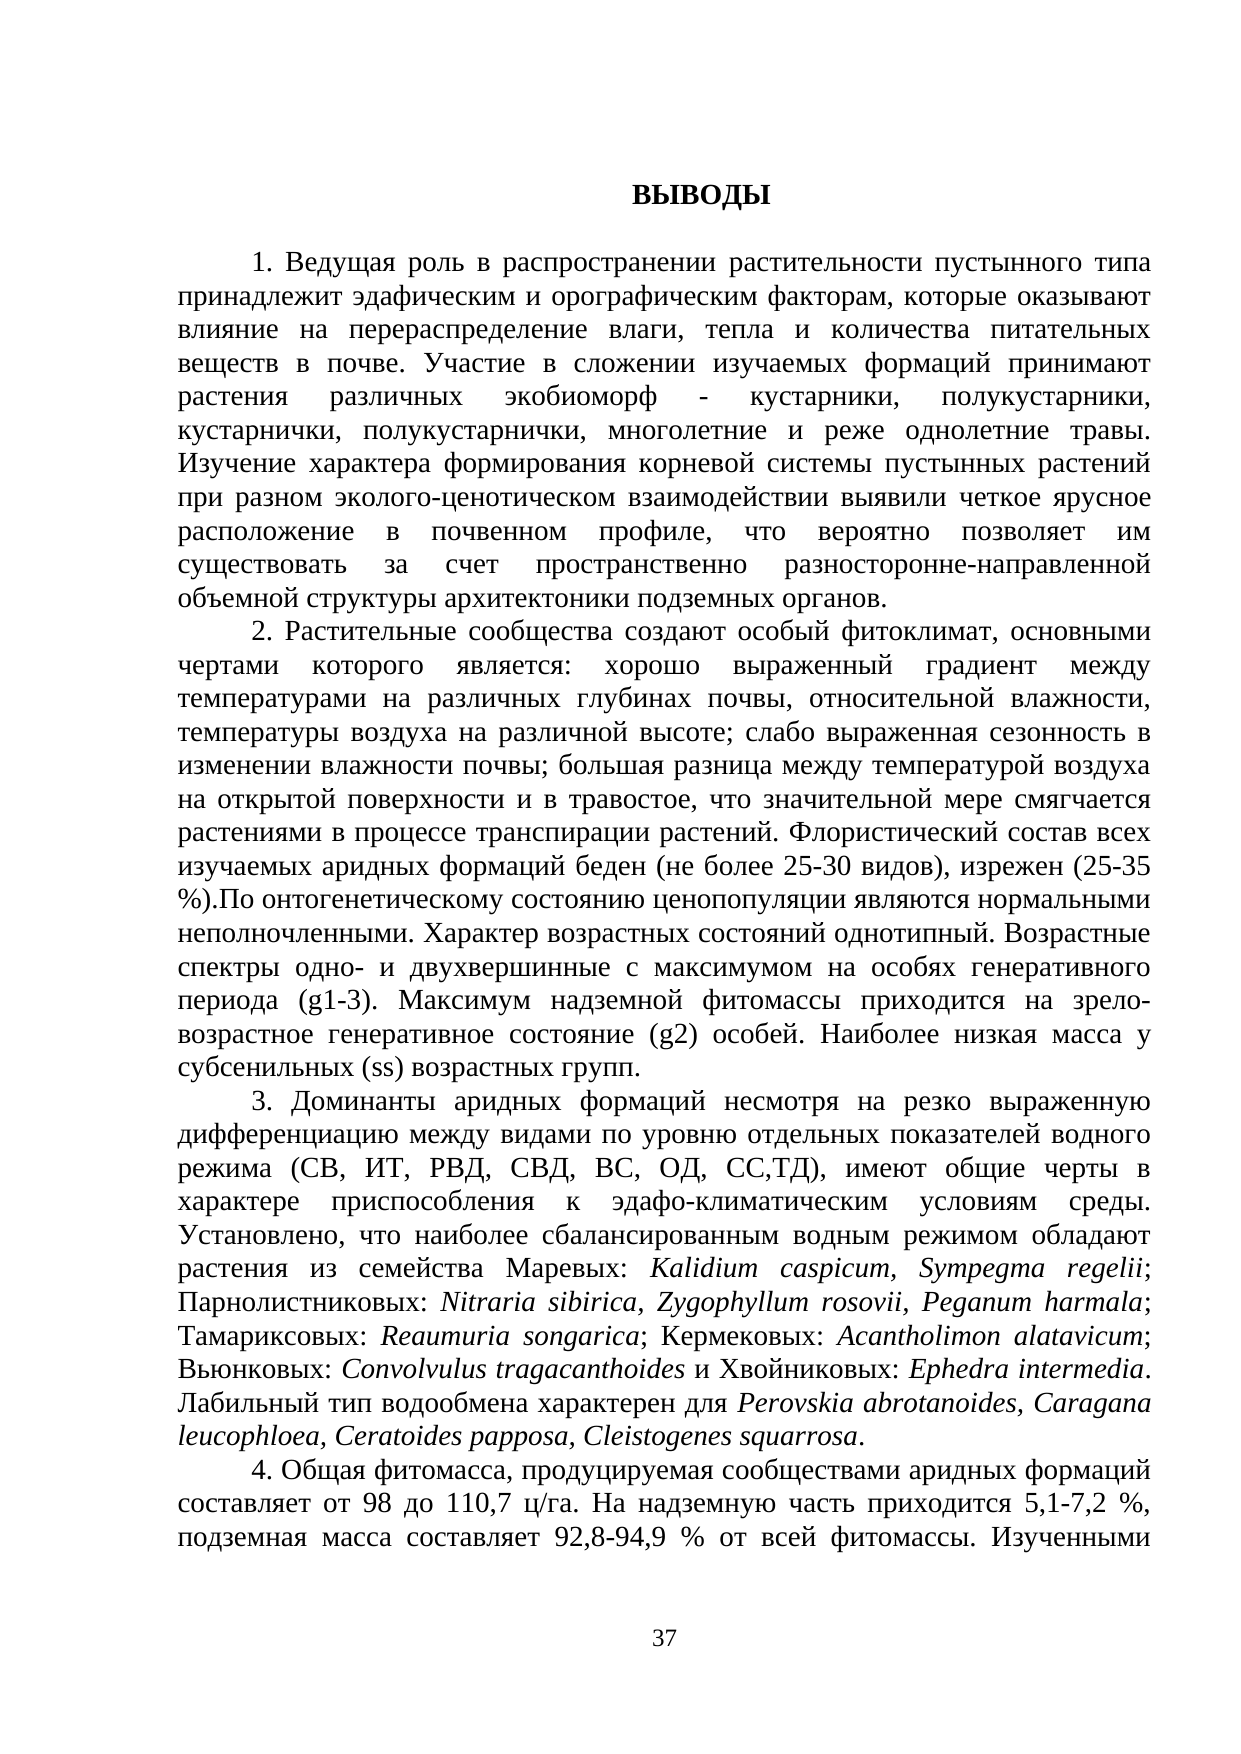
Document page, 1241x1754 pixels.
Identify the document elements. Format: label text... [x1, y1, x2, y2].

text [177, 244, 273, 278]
text 2. Растительные сообщества создают особый фитоклимат, основными чертами которого является: хорошо выраженный градиент между температурами на различных глубинах почвы, относительной влажности, температуры воздуха на различной высоте; слабо выраженная сезонность в изменении влажности почвы; большая разница между температурой воздуха на открытой поверхности и в травостое, что значительной мере смягчается растениями в процессе транспирации растений. Флористический состав всех изучаемых аридных формаций беден (не более 25-30 видов), изрежен (25-35 %).По онтогенетическому состоянию ценопопуляции являются нормальными неполночленными. Характер возрастных состояний однотипный. Возрастные спектры одно- и двухвершинные с максимумом на особях генеративного периода (g1-3). Максимум надземной фитомассы приходится на зрело-возрастное генеративное состояние (g2) особей. Наиболее низкая масса у субсенильных (ss) возрастных групп. [177, 613, 1152, 1083]
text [177, 1452, 1152, 1552]
text 1. Ведущая роль в распространении растительности пустынного типа принадлежит эдафическим и орографическим факторам, которые оказывают влияние на перераспределение влаги, тепла и количества питательных веществ в почве. Участие в сложении изучаемых формаций принимают растения различных экобиоморф - кустарники, полукустарники, кустарнички, полукустарнички, многолетние и реже однолетние травы. Изучение характера формирования корневой системы пустынных растений при разном эколого-ценотическом взаимодействии выявили четкое ярусное расположение в почвенном профиле, что вероятно позволяет им существовать за счет пространственно разносторонне-направленной объемной структуры архитектоники подземных органов. [177, 345, 1152, 446]
text ВЫВОДЫ [177, 177, 1152, 211]
text 3. Доминанты аридных формаций несмотря на резко выраженную дифференциацию между видами по уровню отдельных показателей водного режима (СВ, ИТ, РВД, СВД, ВС, ОД, СС,ТД), имеют общие черты в характере приспособления к эдафо-климатическим условиям среды. Установлено, что наиболее сбалансированным водным режимом обладают растения из семейства Маревых: Kalidium caspicum, Sympegma regelii; Парнолистниковых: Nitraria sibirica, Zygophyllum rosovii, Peganum harmala; Тамариксовых: Reaumuria songarica; Кермековых: Acantholimon alatavicum; Вьюнковых: Convolvulus tragacanthoides и Хвойниковых: Ephedra intermedia. Лабильный тип водообмена характерен для Perovskia abrotanoides, Caragana leucophloea, Ceratoides papposa, Cleistogenes squarrosa. [177, 1083, 1152, 1452]
text 1. Ведущая роль в распространении растительности пустынного типа принадлежит эдафическим и орографическим факторам, которые оказывают влияние на перераспределение влаги, тепла и количества питательных веществ в почве. Участие в сложении изучаемых формаций принимают растения различных экобиоморф - кустарники, полукустарники, кустарнички, полукустарнички, многолетние и реже однолетние травы. Изучение характера формирования корневой системы пустынных растений при разном эколого-ценотическом взаимодействии выявили четкое ярусное расположение в почвенном профиле, что вероятно позволяет им существовать за счет пространственно разносторонне-направленной объемной структуры архитектоники подземных органов. [177, 479, 1152, 613]
